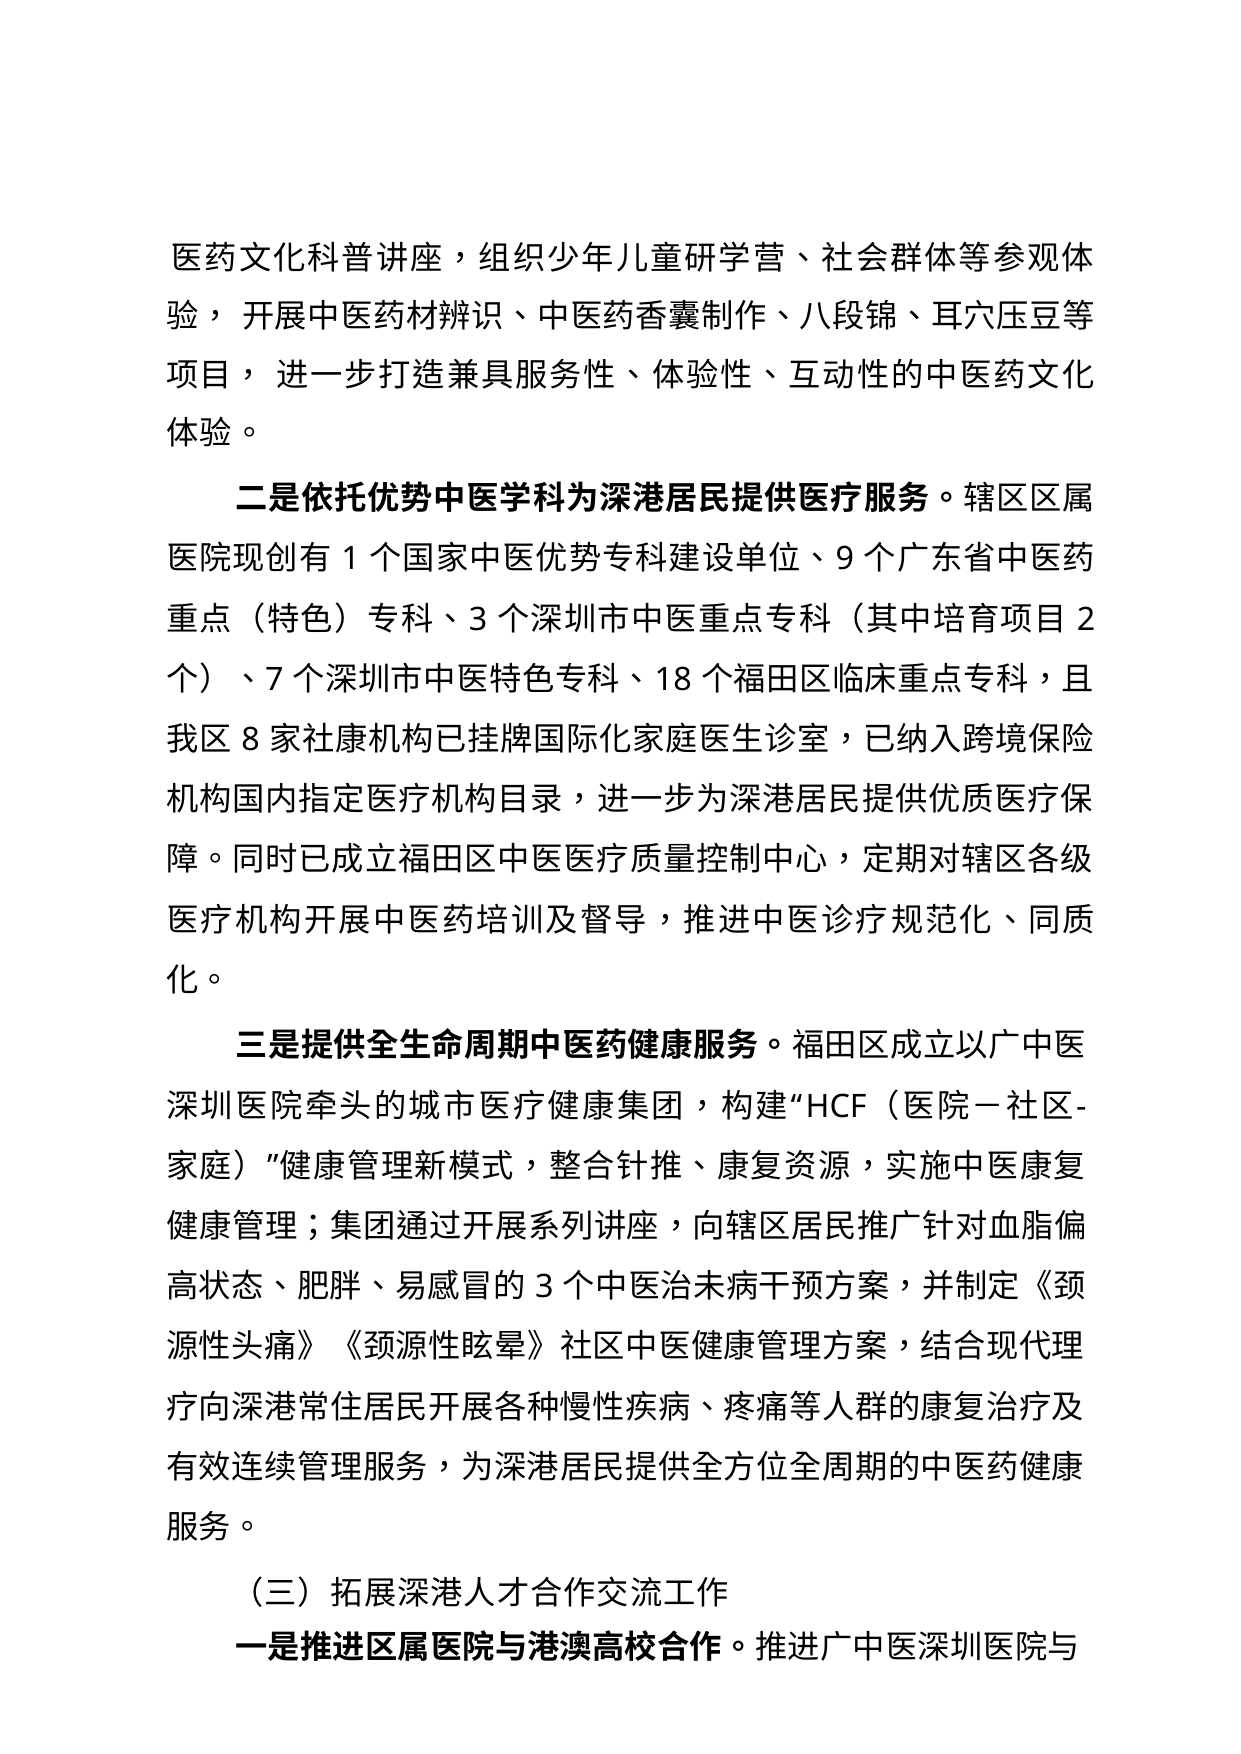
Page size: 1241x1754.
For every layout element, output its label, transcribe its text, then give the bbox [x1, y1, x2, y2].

text 三是提供全生命周期中医药健康服务。福田区成立以广中医 深圳医院牵头的城市医疗健康集团，构建“HCF（医院－社区- 家庭）”健康管理新模式，整合针推、康复资源，实施中医康复 健康管理；集团通过开展系列讲座，向辖区居民推广针对血脂偏 高状态、肥胖、易感冒的 3 个中医治未病干预方案，并制定《颈 源性头痛》《颈源性眩晕》社区中医健康管理方案，结合现代理 疗向深港常住居民开展各种慢性疾病、疼痛等人群的康复治疗及 有效连续管理服务，为深港居民提供全方位全周期的中医药健康 服务。 [166, 1022, 1086, 1548]
text 一是推进区属医院与港澳高校合作。推进广中医深圳医院与 [235, 1627, 1095, 1667]
text 医药文化科普讲座，组织少年儿童研学营、社会群体等参观体验， 开展中医药材辨识、中医药香囊制作、八段锦、耳穴压豆等项目， 进一步打造兼具服务性、体验性、互动性的中医药文化体验。 [166, 235, 1094, 454]
text （三）拓展深港人才合作交流工作 [231, 1570, 1095, 1613]
text 二是依托优势中医学科为深港居民提供医疗服务。辖区区属 医院现创有 1 个国家中医优势专科建设单位、9 个广东省中医药 重点（特色）专科、3 个深圳市中医重点专科（其中培育项目 2 个）、7 个深圳市中医特色专科、18 个福田区临床重点专科，且 我区 8 家社康机构已挂牌国际化家庭医生诊室，已纳入跨境保险 机构国内指定医疗机构目录，进一步为深港居民提供优质医疗保 障。同时已成立福田区中医医疗质量控制中心，定期对辖区各级 医疗机构开展中医药培训及督导，推进中医诊疗规范化、同质化。 [166, 475, 1095, 1001]
